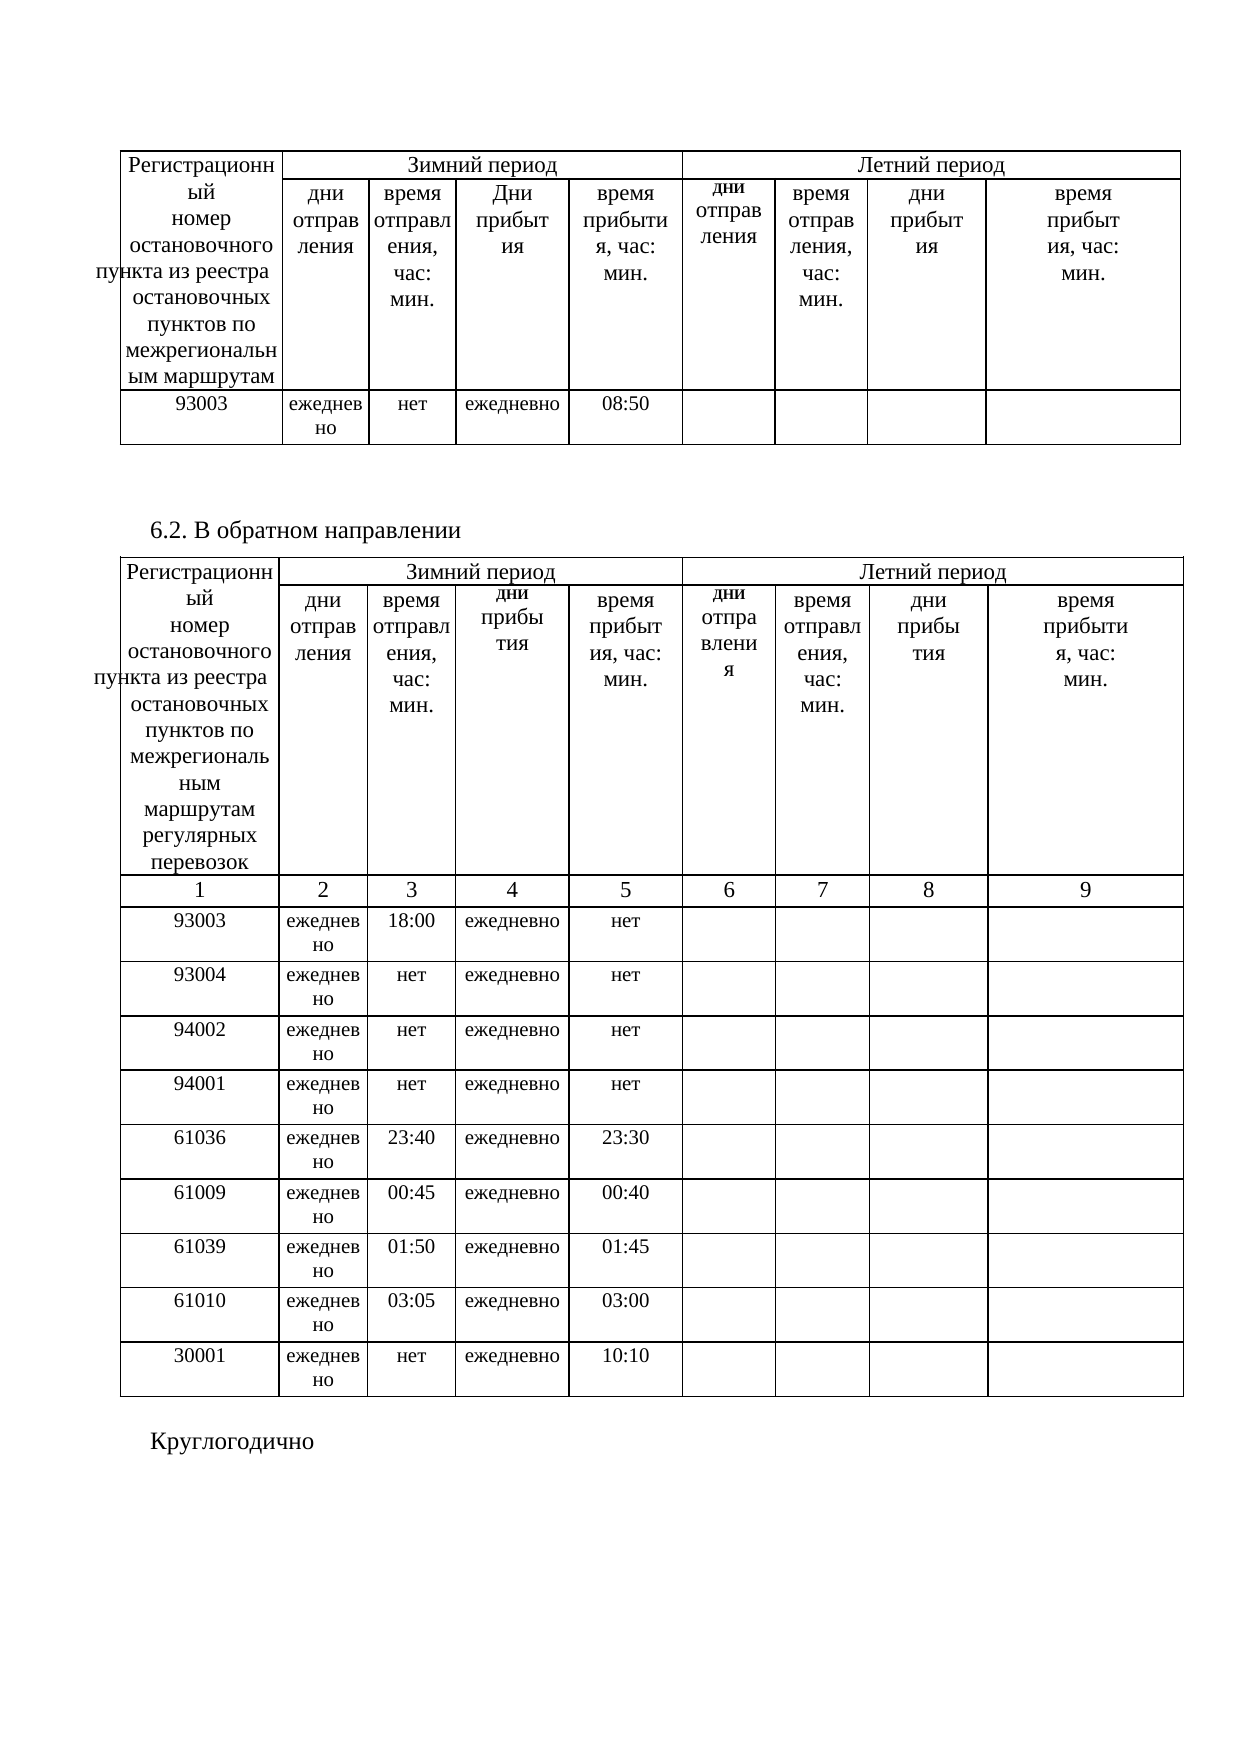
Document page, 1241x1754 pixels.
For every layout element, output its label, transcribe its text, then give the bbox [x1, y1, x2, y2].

table_cell [683, 1180, 775, 1232]
table_cell 93003 [121, 908, 278, 961]
table_cell Дни прибыт ия [457, 180, 568, 389]
table_header Летний период [683, 152, 1180, 178]
table_cell [776, 1017, 869, 1069]
table_header Зимний период [283, 152, 682, 178]
table_cell 01:45 [570, 1234, 682, 1287]
table_cell [683, 962, 775, 1015]
table_cell нет [368, 962, 455, 1015]
table_header Регистрационный номер остановочного пункта из реестра остановочных пунктов по межрегиональным маршрутам регулярных перевозок [121, 558, 278, 874]
table_cell ежедневно [280, 962, 367, 1015]
table_cell 93003 [121, 391, 282, 444]
table_cell 3 [368, 876, 455, 906]
table_cell ежедневно [280, 908, 367, 961]
table_cell 10:10 [570, 1343, 682, 1396]
table_cell ежедневно [280, 1071, 367, 1124]
table_cell [870, 1234, 987, 1287]
table_cell ежедневно [456, 1180, 568, 1232]
table_cell [683, 1343, 775, 1396]
table_cell [989, 1180, 1183, 1232]
table_cell 94001 [121, 1071, 278, 1124]
table_cell время прибыт ия, час: мин. [570, 586, 682, 874]
table_cell ежедневно [280, 1288, 367, 1341]
table_cell нет [570, 908, 682, 961]
table_cell 9 [989, 876, 1183, 906]
table_cell 94002 [121, 1017, 278, 1069]
table_cell 7 [776, 876, 869, 906]
table_cell [776, 391, 867, 444]
table_cell 61039 [121, 1234, 278, 1287]
table_cell ДНИ прибы тия [456, 586, 568, 874]
table_cell ДНИ отпра влени я [683, 586, 775, 874]
table_cell [683, 1288, 775, 1341]
table_cell 00:40 [570, 1180, 682, 1232]
table_cell [870, 1180, 987, 1232]
table_cell 30001 [121, 1343, 278, 1396]
table_cell [989, 1125, 1183, 1178]
table_cell время прибыти я, час: мин. [570, 180, 682, 389]
table_cell [683, 1234, 775, 1287]
table_cell дни отправ ления [280, 586, 367, 874]
table_cell 08:50 [570, 391, 682, 444]
table_cell ежедневно [280, 1125, 367, 1178]
table_cell время прибыти я, час: мин. [989, 586, 1183, 874]
table_cell ежедневно [456, 1125, 568, 1178]
table_cell [989, 1288, 1183, 1341]
table_cell [989, 908, 1183, 961]
table_cell ежедневно [456, 1017, 568, 1069]
table_cell время отправ ления, час: мин. [776, 180, 867, 389]
table_cell ежедневно [280, 1343, 367, 1396]
table_header Летний период [683, 558, 1183, 584]
table_cell [683, 1017, 775, 1069]
table_cell [776, 1288, 869, 1341]
table_cell 00:45 [368, 1180, 455, 1232]
table_cell ежедневно [456, 908, 568, 961]
table_cell ежедневно [456, 1343, 568, 1396]
table_cell [776, 1180, 869, 1232]
table_cell [870, 908, 987, 961]
table_cell ежедневно [283, 391, 368, 444]
table_cell [987, 391, 1180, 444]
table_cell [776, 1071, 869, 1124]
table_cell ежедневно [280, 1017, 367, 1069]
table_cell дни отправ ления [283, 180, 368, 389]
table_cell ежедневно [456, 1071, 568, 1124]
table_cell [776, 908, 869, 961]
table_cell 6 [683, 876, 775, 906]
table_cell ДНИ отправ ления [683, 180, 774, 389]
table_cell [776, 1125, 869, 1178]
table_cell дни прибыт ия [868, 180, 985, 389]
table_cell 61009 [121, 1180, 278, 1232]
table_cell [870, 1288, 987, 1341]
table_cell 23:40 [368, 1125, 455, 1178]
table_cell 8 [870, 876, 987, 906]
table_cell [683, 391, 774, 444]
table_cell ежедневно [456, 1234, 568, 1287]
table_cell 2 [280, 876, 367, 906]
table_cell [989, 1071, 1183, 1124]
table_cell 01:50 [368, 1234, 455, 1287]
table_cell ежедневно [456, 1288, 568, 1341]
table_cell время прибыт ия, час: мин. [987, 180, 1180, 389]
table_cell 61036 [121, 1125, 278, 1178]
table_cell [776, 1343, 869, 1396]
table_cell 5 [570, 876, 682, 906]
table_cell время отправл ения, час: мин. [370, 180, 455, 389]
table_cell нет [370, 391, 455, 444]
table_cell дни прибы тия [870, 586, 987, 874]
table_cell время отправл ения, час: мин. [776, 586, 869, 874]
text Круглогодично [150, 1426, 1090, 1454]
table_cell [870, 1125, 987, 1178]
table_cell 03:05 [368, 1288, 455, 1341]
table_cell нет [570, 962, 682, 1015]
table_cell 23:30 [570, 1125, 682, 1178]
table_cell [989, 1234, 1183, 1287]
table_cell нет [570, 1017, 682, 1069]
table_cell 61010 [121, 1288, 278, 1341]
table_cell [683, 908, 775, 961]
table_cell [989, 1343, 1183, 1396]
table_header Регистрационный номер остановочного пункта из реестра остановочных пунктов по межрегиональным маршрутам регулярных перевозок [121, 152, 282, 389]
table_cell ежедневно [280, 1180, 367, 1232]
table_cell [683, 1125, 775, 1178]
table_cell нет [368, 1017, 455, 1069]
table_cell 93004 [121, 962, 278, 1015]
table_cell [776, 1234, 869, 1287]
table_cell 1 [121, 876, 278, 906]
table_cell нет [368, 1343, 455, 1396]
table_cell [870, 1071, 987, 1124]
table_cell 18:00 [368, 908, 455, 961]
table_cell [870, 962, 987, 1015]
table_cell ежедневно [456, 962, 568, 1015]
table_header Зимний период [280, 558, 682, 584]
table_cell нет [368, 1071, 455, 1124]
table_cell время отправл ения, час: мин. [368, 586, 455, 874]
table_cell ежедневно [280, 1234, 367, 1287]
table_cell [870, 1343, 987, 1396]
table_cell [683, 1071, 775, 1124]
text 6.2. В обратном направлении [150, 515, 1090, 544]
table_cell [870, 1017, 987, 1069]
table_cell [776, 962, 869, 1015]
table_cell [989, 1017, 1183, 1069]
table_cell ежедневно [457, 391, 568, 444]
table_cell нет [570, 1071, 682, 1124]
table_cell 4 [456, 876, 568, 906]
table_cell [868, 391, 985, 444]
table_cell 03:00 [570, 1288, 682, 1341]
table_cell [989, 962, 1183, 1015]
